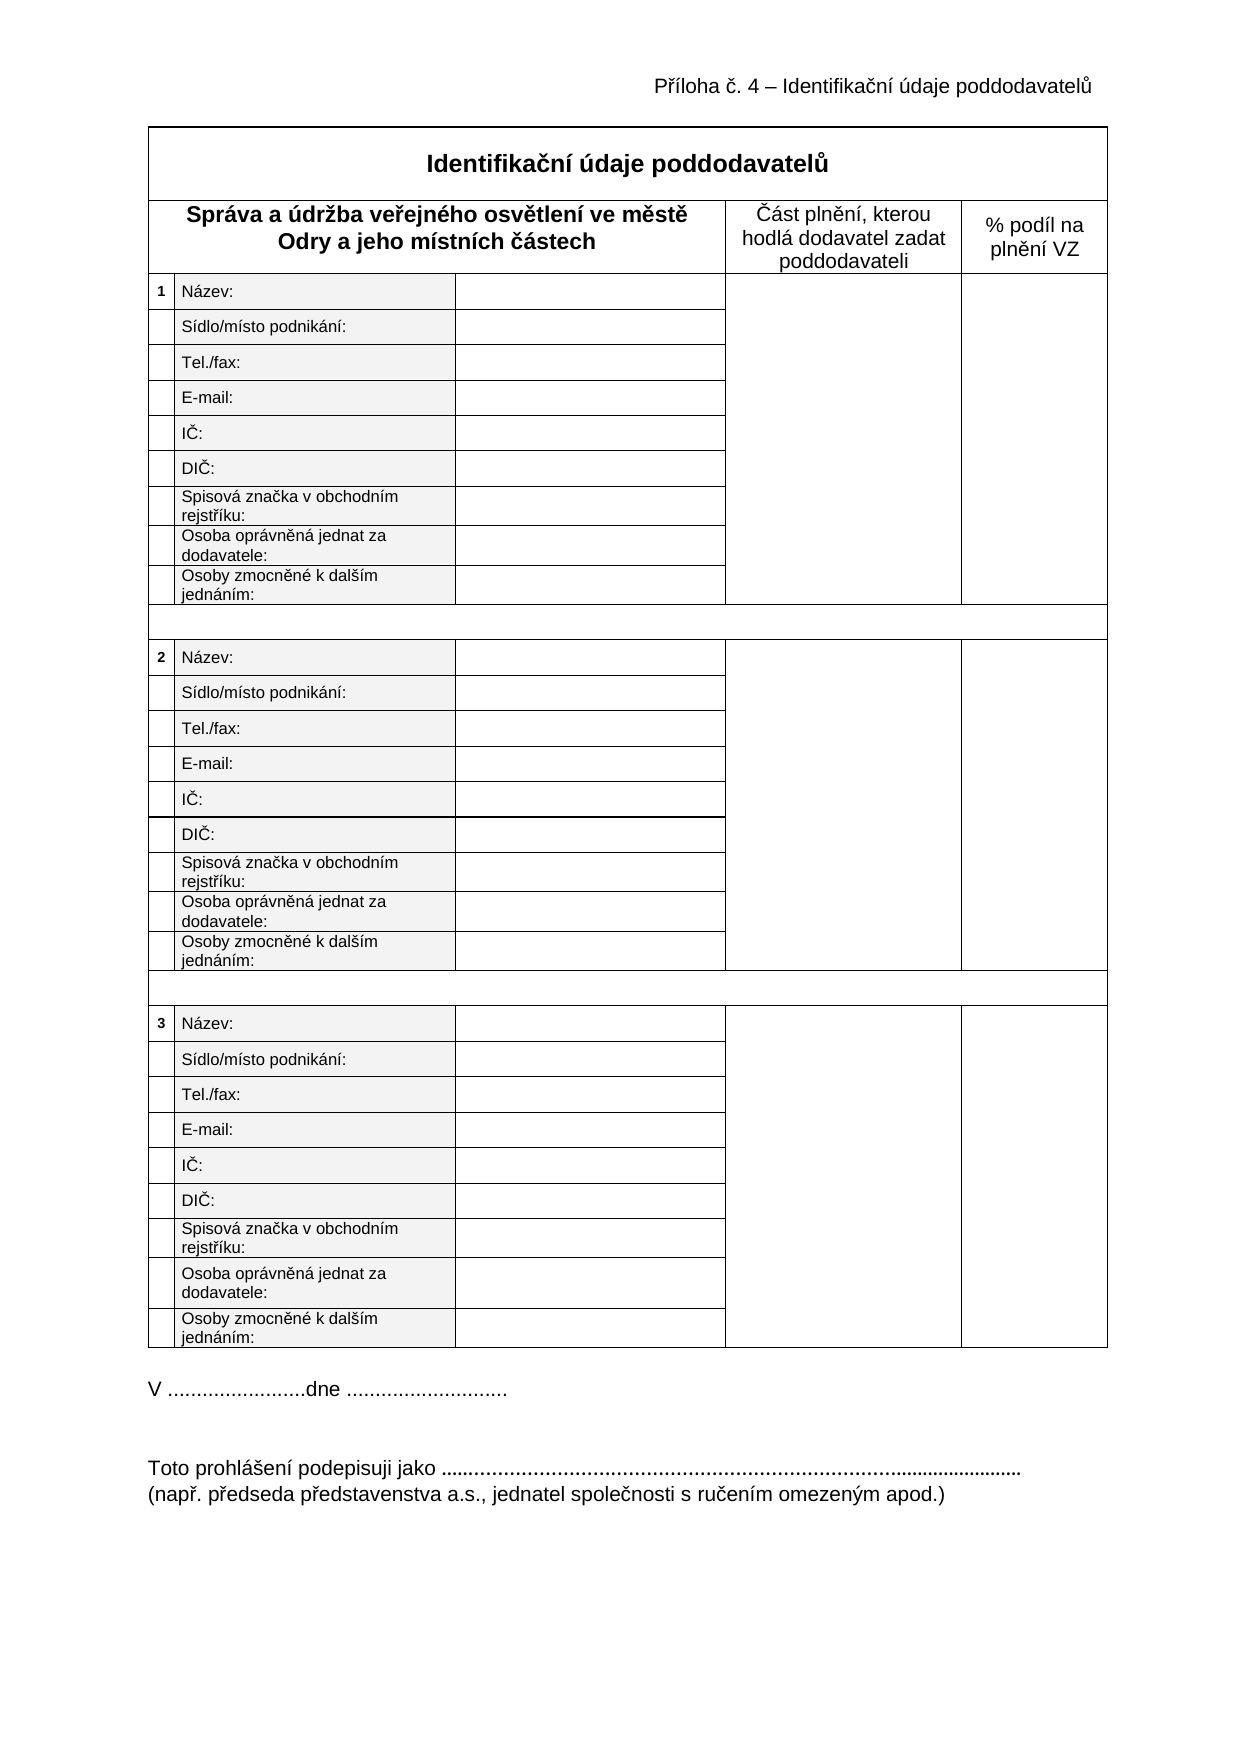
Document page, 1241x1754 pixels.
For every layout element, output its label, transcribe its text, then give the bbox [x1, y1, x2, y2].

table_cell [149, 818, 174, 852]
table_cell [149, 1113, 174, 1147]
table_cell Spisová značka v obchodním rejstříku: [175, 853, 455, 891]
table_cell Část plnění, kterou hodlá dodavatel zadat poddodavateli [726, 201, 961, 273]
table_cell [149, 605, 1107, 639]
table_cell [456, 818, 725, 852]
table_cell [149, 971, 1107, 1005]
table_cell Správa a údržba veřejného osvětlení ve městě Odry a jeho místních částech [149, 201, 725, 273]
table_cell [149, 451, 174, 486]
table_cell [149, 782, 174, 816]
table_cell [149, 1309, 174, 1347]
table_cell [149, 1258, 174, 1308]
table_cell [456, 416, 725, 450]
table_cell Sídlo/místo podnikání: [175, 310, 455, 344]
table_cell Název: [175, 274, 455, 309]
table_cell [456, 1077, 725, 1112]
table_cell [149, 747, 174, 781]
table_cell [149, 892, 174, 931]
table_cell Tel./fax: [175, 345, 455, 379]
table_cell [149, 1042, 174, 1076]
table_cell Osoby zmocněné k dalším jednáním: [175, 932, 455, 970]
table_cell Tel./fax: [175, 711, 455, 746]
table_cell Osoby zmocněné k dalším jednáním: [175, 566, 455, 604]
table_cell [149, 566, 174, 604]
table_cell [456, 310, 725, 344]
table_cell [149, 381, 174, 415]
table_cell [456, 274, 725, 309]
table_cell [456, 676, 725, 710]
table_cell Sídlo/místo podnikání: [175, 1042, 455, 1076]
table_cell [149, 1148, 174, 1182]
table_cell DIČ: [175, 451, 455, 486]
table_cell [456, 1309, 725, 1347]
table_cell [149, 676, 174, 710]
table_cell DIČ: [175, 1184, 455, 1218]
table_cell [456, 566, 725, 604]
table_cell Název: [175, 640, 455, 675]
table_cell [456, 1113, 725, 1147]
table_cell [726, 274, 961, 604]
table_cell Spisová značka v obchodním rejstříku: [175, 487, 455, 525]
table_cell [456, 381, 725, 415]
table_cell 1 [149, 274, 174, 309]
table_cell IČ: [175, 782, 455, 816]
table_cell [962, 1006, 1107, 1347]
table_cell [149, 310, 174, 344]
table_cell [456, 640, 725, 675]
table_cell DIČ: [175, 818, 455, 852]
table_cell [456, 1006, 725, 1041]
table_cell [456, 526, 725, 564]
table_cell Název: [175, 1006, 455, 1041]
table_cell Osoba oprávněná jednat za dodavatele: [175, 1258, 455, 1308]
table_cell E-mail: [175, 381, 455, 415]
table_cell [456, 1184, 725, 1218]
table_cell [149, 526, 174, 564]
table_cell [726, 640, 961, 970]
table_cell Osoba oprávněná jednat za dodavatele: [175, 526, 455, 564]
table_cell [962, 274, 1107, 604]
text V ........................dne ............................ [148, 1377, 1093, 1401]
table_cell Tel./fax: [175, 1077, 455, 1112]
table_cell 3 [149, 1006, 174, 1041]
table_cell [456, 1258, 725, 1308]
table_cell [456, 747, 725, 781]
table_cell Osoby zmocněné k dalším jednáním: [175, 1309, 455, 1347]
table_cell IČ: [175, 416, 455, 450]
table_cell [456, 1148, 725, 1182]
table_cell [456, 711, 725, 746]
table_cell [149, 1184, 174, 1218]
table_cell [149, 711, 174, 746]
table_cell 2 [149, 640, 174, 675]
table_cell Sídlo/místo podnikání: [175, 676, 455, 710]
table_cell [726, 1006, 961, 1347]
table_cell [149, 1219, 174, 1257]
table_cell [456, 1219, 725, 1257]
table_cell [456, 932, 725, 970]
table_cell [456, 345, 725, 379]
table_cell [456, 451, 725, 486]
text Toto prohlášení podepisuji jako .....………………………………………………………………........................ (např. předseda představenstva a.s., jednatel společnosti s ručením omezeným apod.) [148, 1453, 1093, 1506]
table_cell [456, 1042, 725, 1076]
table_cell [149, 932, 174, 970]
table_cell [149, 853, 174, 891]
table_cell [456, 892, 725, 931]
table_cell [149, 345, 174, 379]
table_cell Spisová značka v obchodním rejstříku: [175, 1219, 455, 1257]
table_cell E-mail: [175, 1113, 455, 1147]
table_cell IČ: [175, 1148, 455, 1182]
table_cell [149, 487, 174, 525]
table_cell % podíl na plnění VZ [962, 201, 1107, 273]
table_cell Osoba oprávněná jednat za dodavatele: [175, 892, 455, 931]
table_cell [456, 782, 725, 816]
table_cell [149, 1077, 174, 1112]
table_cell [456, 487, 725, 525]
table_cell [149, 416, 174, 450]
table_header Identifikační údaje poddodavatelů [149, 128, 1107, 200]
table_cell [962, 640, 1107, 970]
table_cell [456, 853, 725, 891]
table_cell E-mail: [175, 747, 455, 781]
